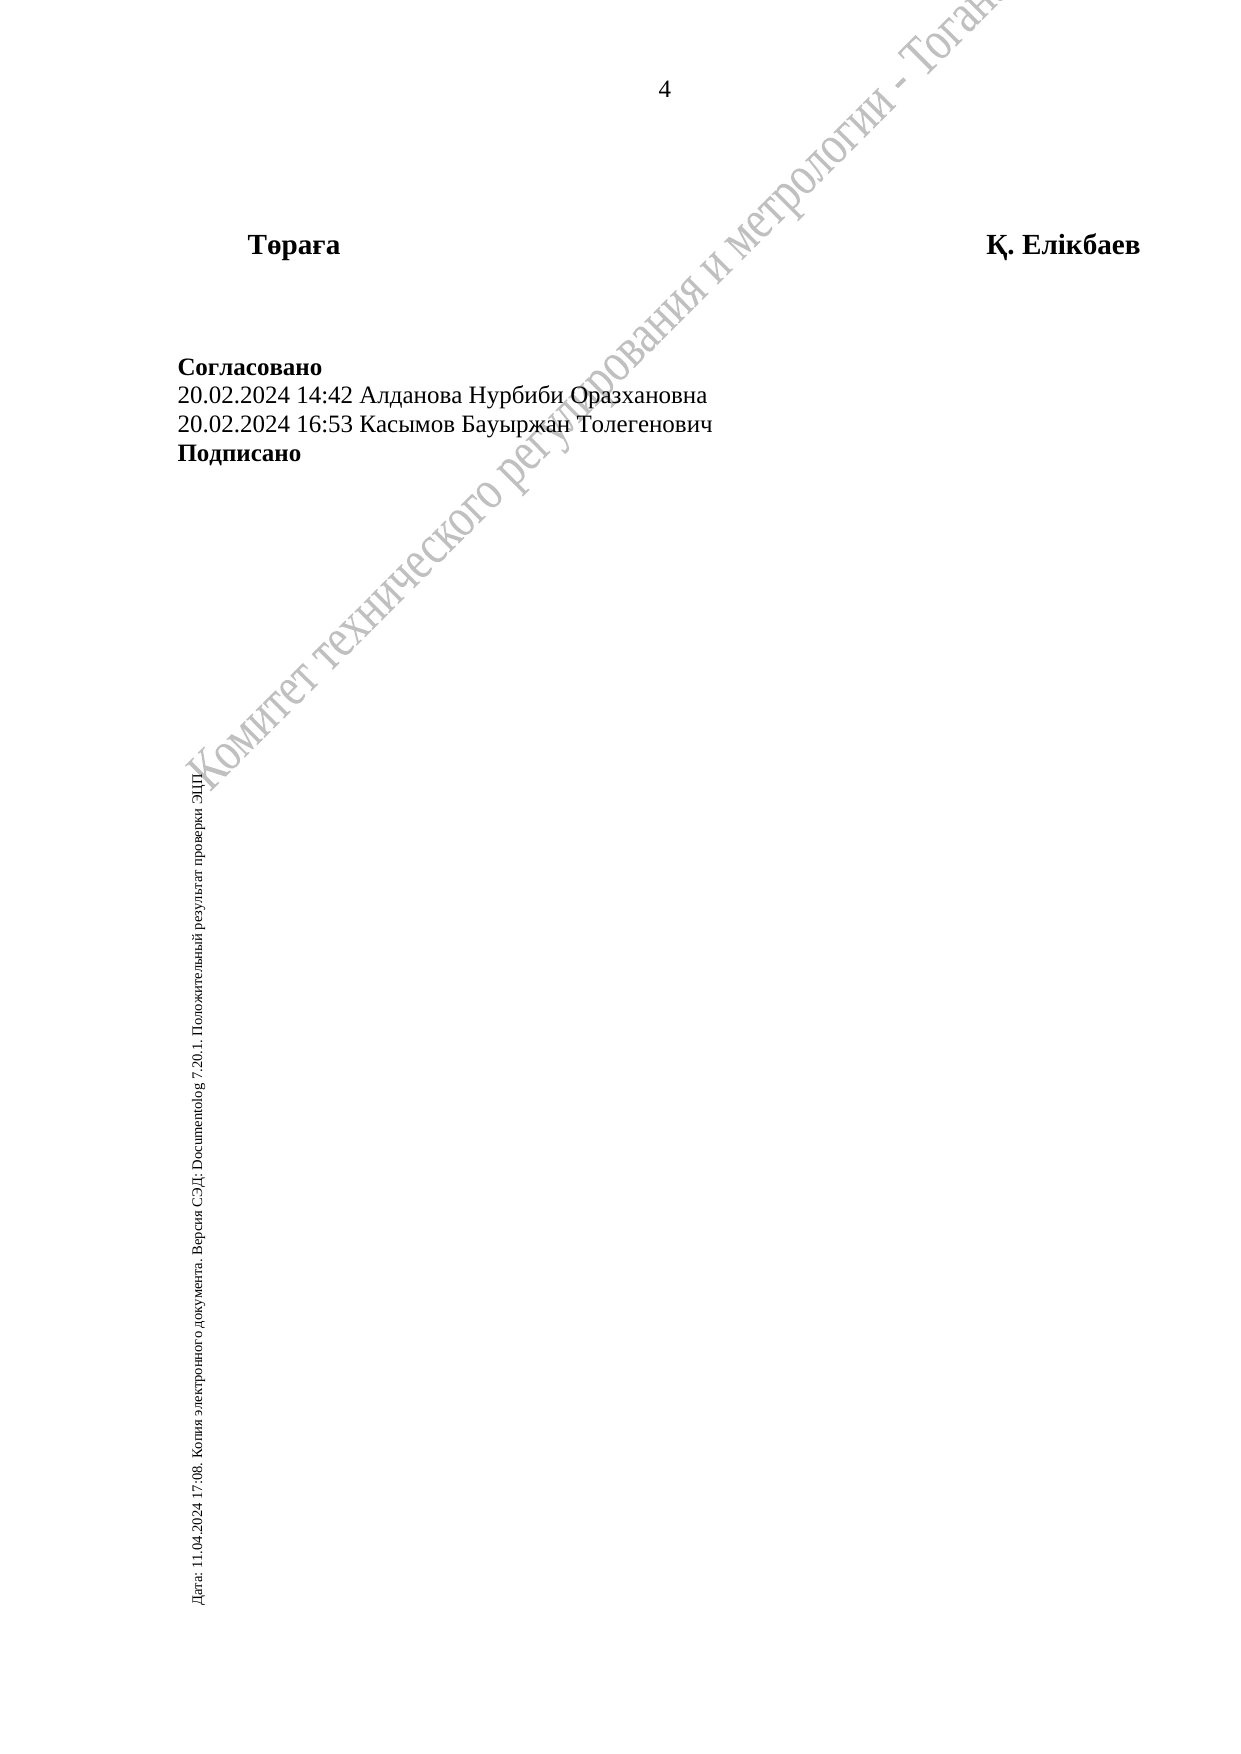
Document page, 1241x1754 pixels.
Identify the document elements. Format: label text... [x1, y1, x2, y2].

text Подписано [177, 438, 1152, 467]
table_header Төраға [177, 160, 670, 294]
text Согласовано [177, 352, 1152, 380]
table_header Қ. Елікбаев [670, 160, 1152, 294]
text 20.02.2024 16:53 Касымов Бауыржан Толегенович [177, 409, 1152, 438]
text 20.02.2024 14:42 Алданова Нурбиби Оразхановна [177, 380, 1152, 409]
